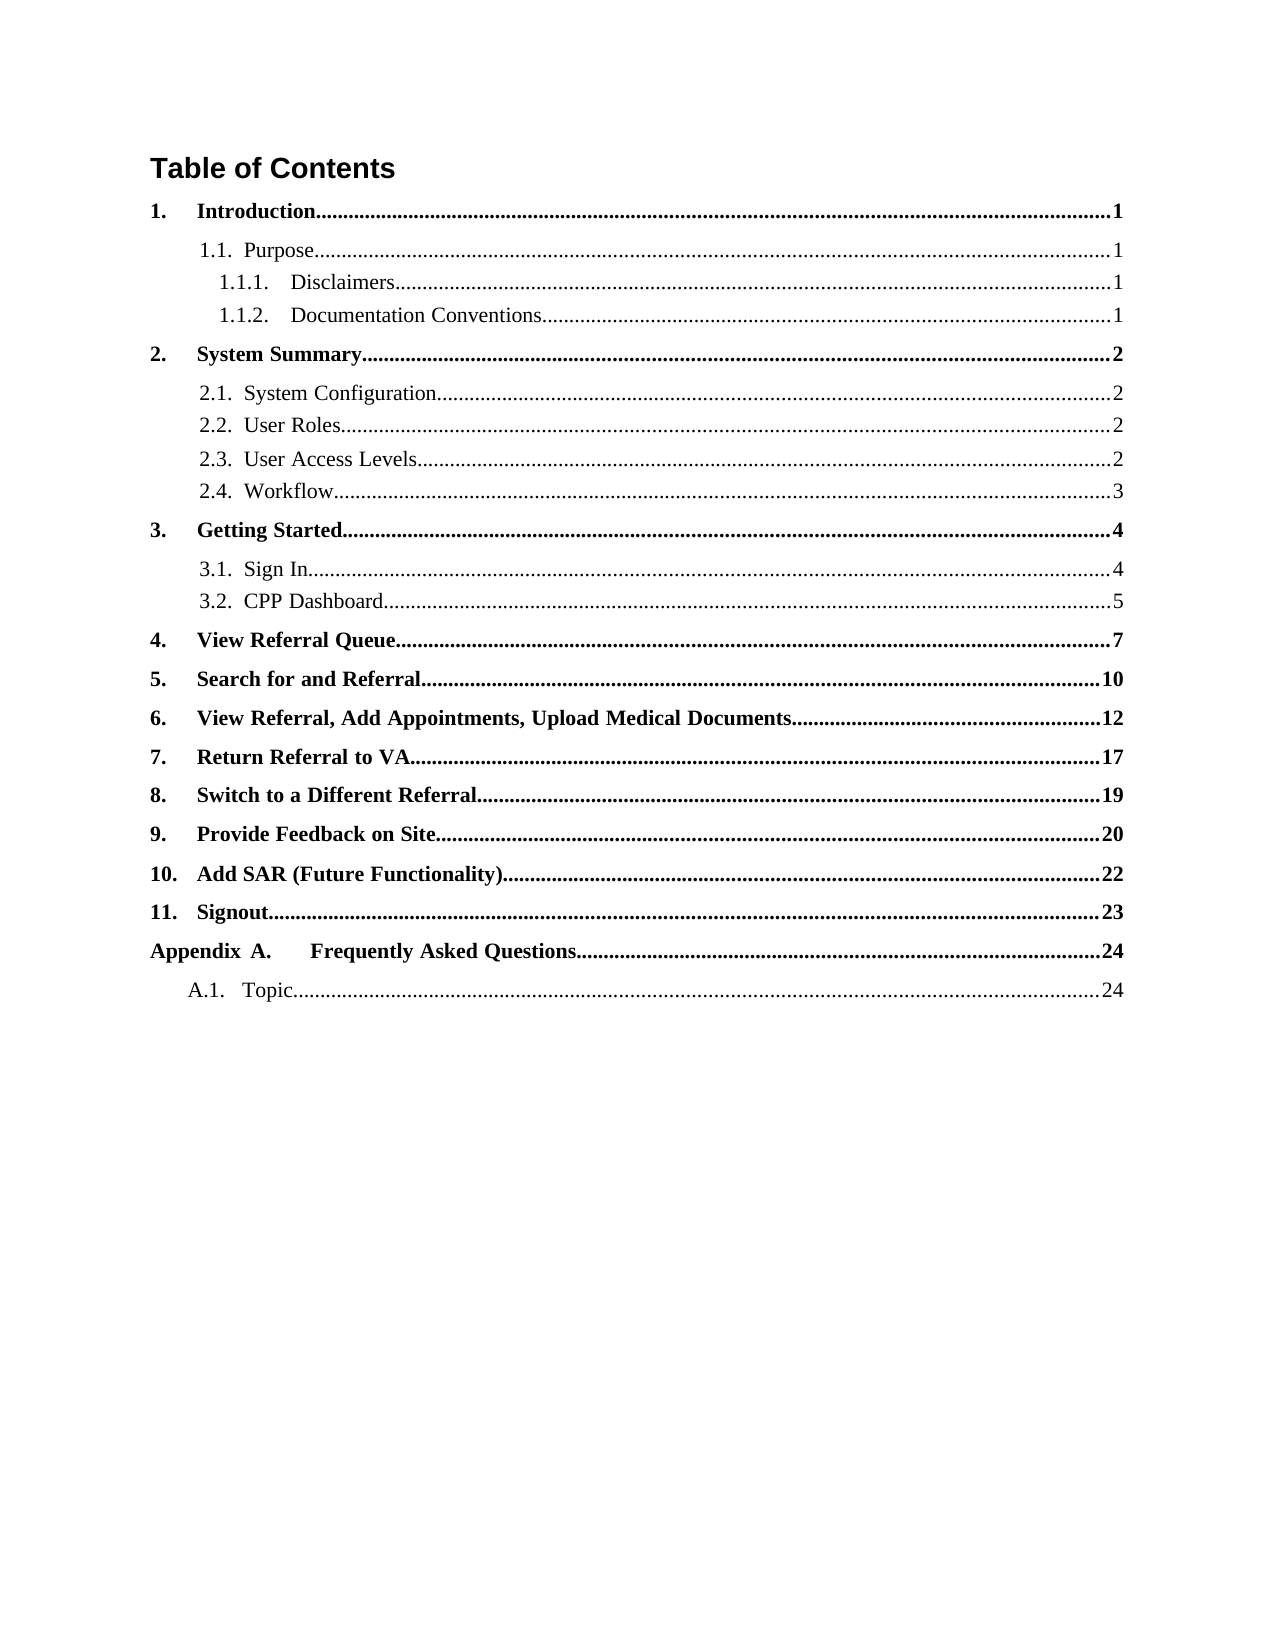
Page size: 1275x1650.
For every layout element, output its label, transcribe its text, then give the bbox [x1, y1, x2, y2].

subtitle Table of Contents [150, 151, 1135, 185]
